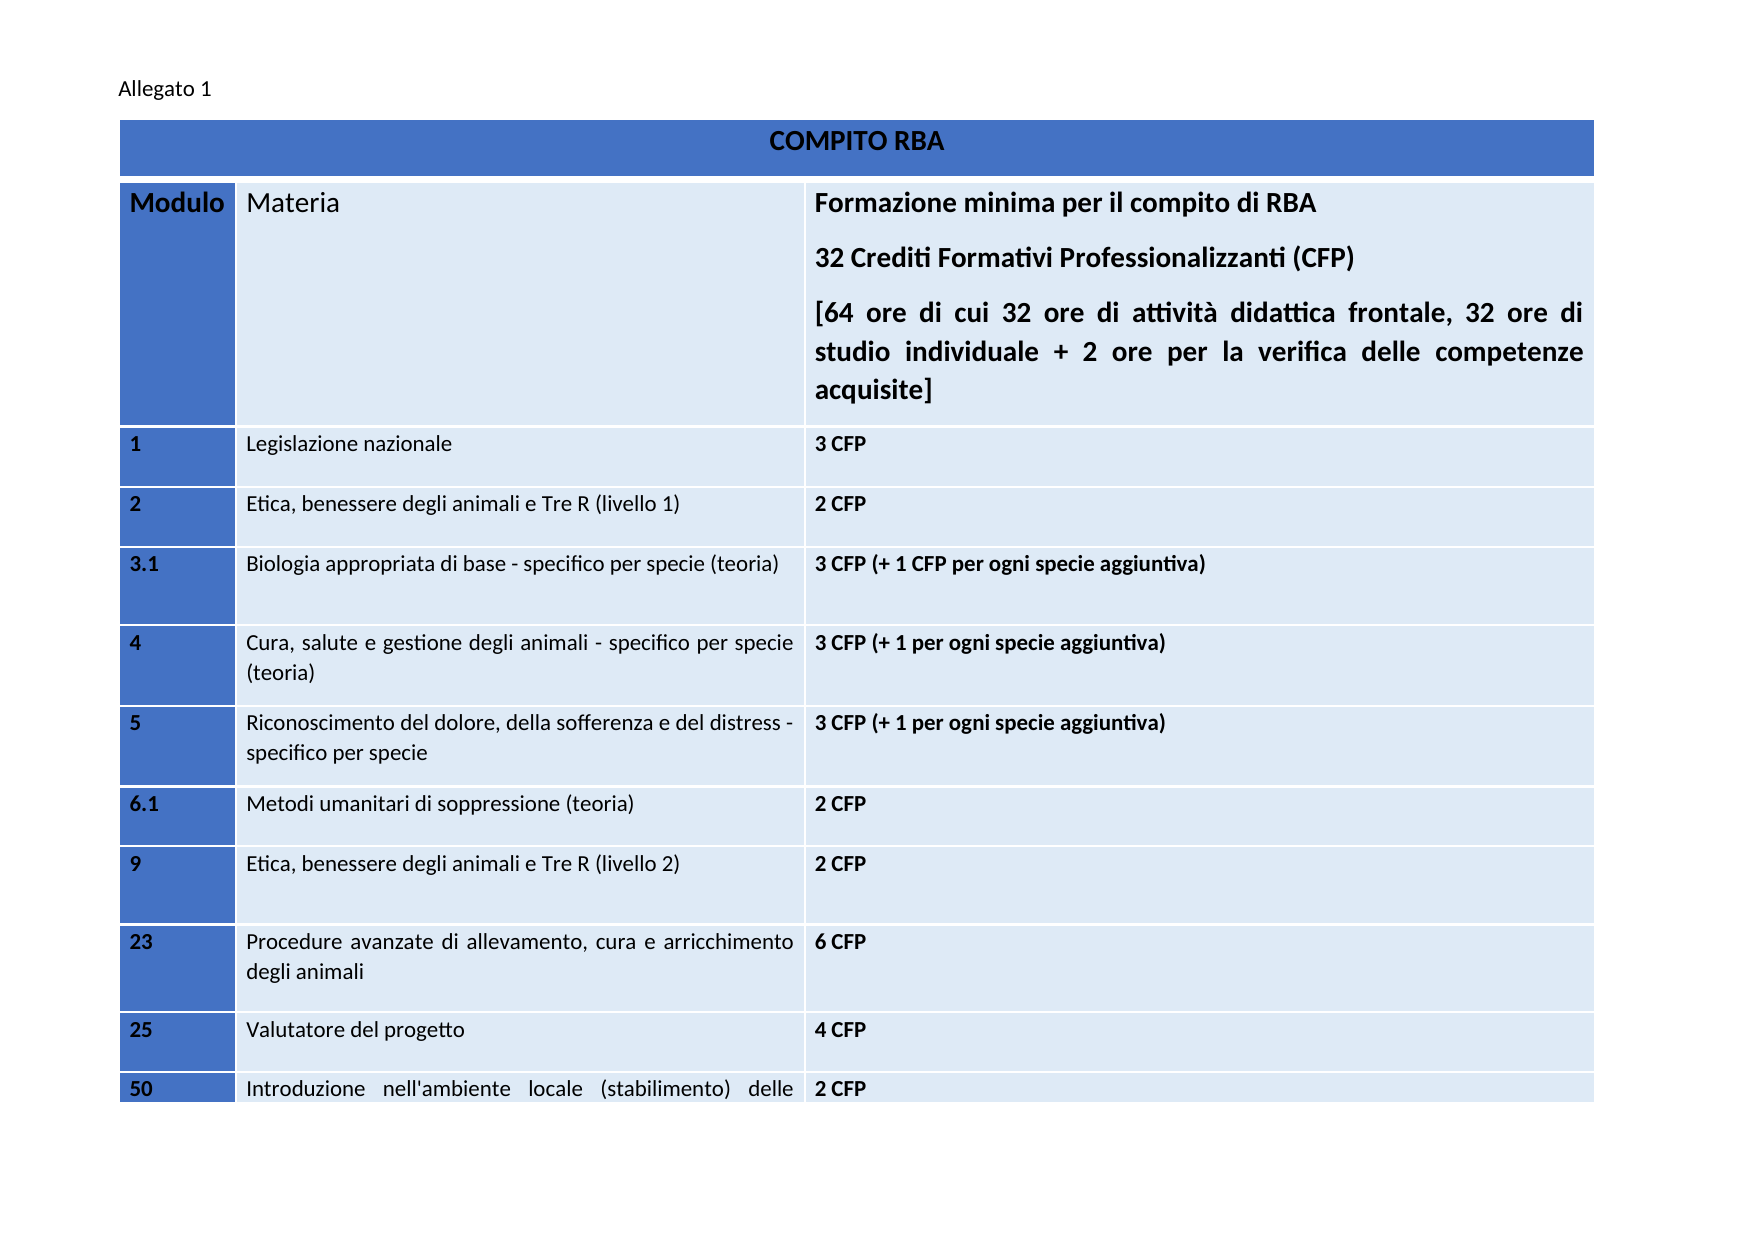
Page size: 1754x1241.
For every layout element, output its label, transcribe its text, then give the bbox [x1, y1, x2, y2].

table_cell Modulo [120, 183, 235, 425]
table_cell 23 [120, 926, 235, 1011]
table_cell Biologia appropriata di base - specifico per specie (teoria) [237, 548, 804, 624]
table_cell Riconoscimento del dolore, della sofferenza e del distress - specifico per specie [237, 707, 804, 785]
table_cell 2 CFP [806, 1073, 1594, 1102]
table_cell 25 [120, 1013, 235, 1071]
table_cell 3 CFP (+ 1 CFP per ogni specie aggiuntiva) [806, 548, 1594, 624]
table_cell Cura, salute e gestione degli animali - specifico per specie (teoria) [237, 626, 804, 705]
table_cell 6 CFP [806, 926, 1594, 1011]
table_cell Procedure avanzate di allevamento, cura e arricchimento degli animali [237, 926, 804, 1011]
table_cell 1 [120, 428, 235, 486]
table_cell 2 CFP [806, 788, 1594, 845]
table_cell 4 CFP [806, 1013, 1594, 1071]
table_cell 2 [120, 488, 235, 546]
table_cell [237, 1073, 804, 1102]
table_cell 9 [120, 847, 235, 923]
table_cell 5 [120, 707, 235, 785]
table_cell Metodi umanitari di soppressione (teoria) [237, 788, 804, 845]
table_cell Materia [237, 183, 804, 425]
table_cell Legislazione nazionale [237, 428, 804, 486]
table_cell 2 CFP [806, 847, 1594, 923]
table_cell Formazione minima per il compito di RBA 32 Crediti Formativi Professionalizzanti (CFP) [64 ore di cui 32 ore di attività didattica frontale, 32 ore di studio individuale + 2 ore per la verifica delle competenze acquisite] [806, 183, 1594, 425]
table_cell 3 CFP (+ 1 per ogni specie aggiuntiva) [806, 707, 1594, 785]
table_cell 3 CFP [806, 428, 1594, 486]
table_cell Etica, benessere degli animali e Tre R (livello 2) [237, 847, 804, 923]
table_cell 3 CFP (+ 1 per ogni specie aggiuntiva) [806, 626, 1594, 705]
table_header COMPITO RBA [120, 120, 1594, 176]
table_cell 6.1 [120, 788, 235, 845]
table_cell 2 CFP [806, 488, 1594, 546]
table_cell 4 [120, 626, 235, 705]
table_cell Valutatore del progetto [237, 1013, 804, 1071]
table_cell Etica, benessere degli animali e Tre R (livello 1) [237, 488, 804, 546]
table_cell 50 [120, 1073, 235, 1102]
table_cell 3.1 [120, 548, 235, 624]
